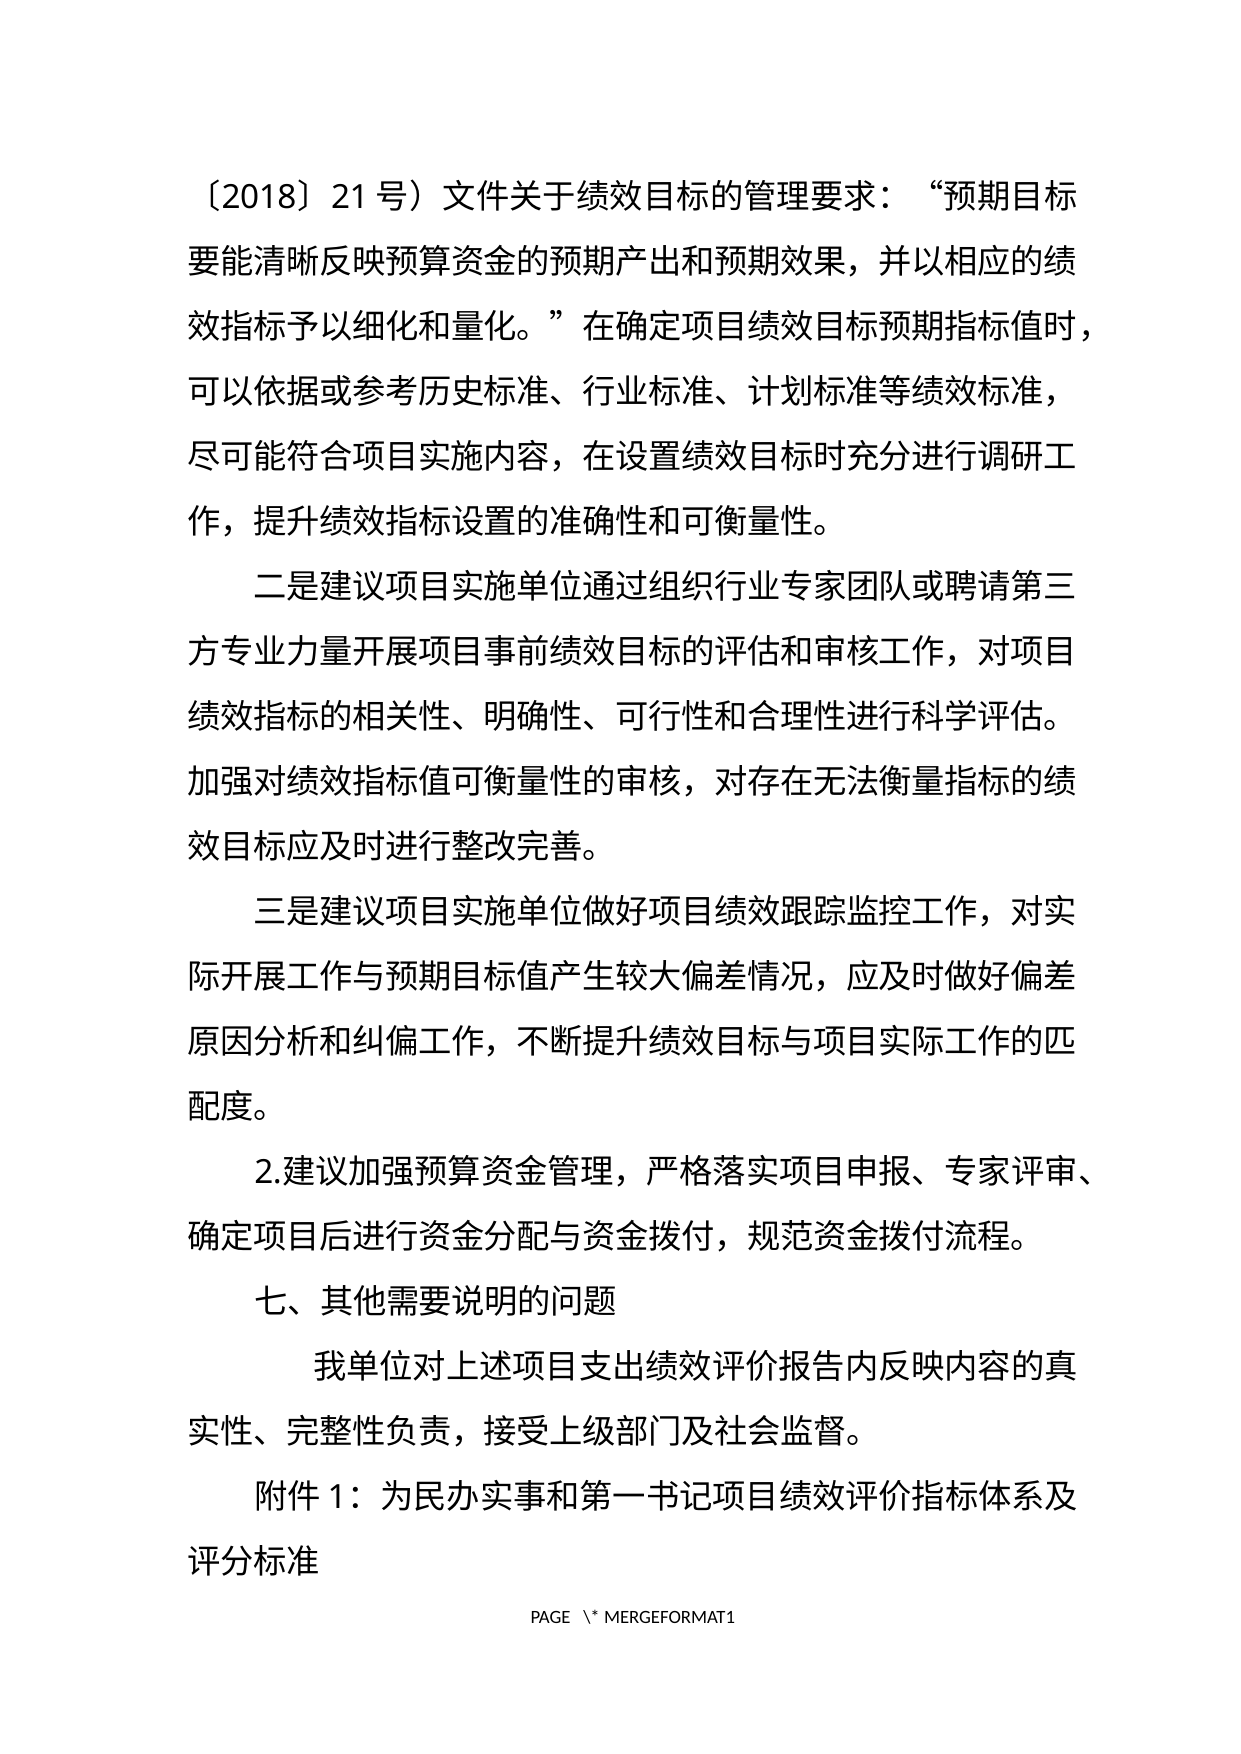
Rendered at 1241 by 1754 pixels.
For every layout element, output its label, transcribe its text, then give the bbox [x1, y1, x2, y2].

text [187, 162, 1078, 1267]
text 我单位对上述项目支出绩效评价报告内反映内容的真实性、完整性负责，接受上级部门及社会监督。 附件1：为民办实事和第一书记项目绩效评价指标体系及评分标准 [187, 1332, 1078, 1592]
text 七、其他需要说明的问题 [187, 1267, 1078, 1332]
